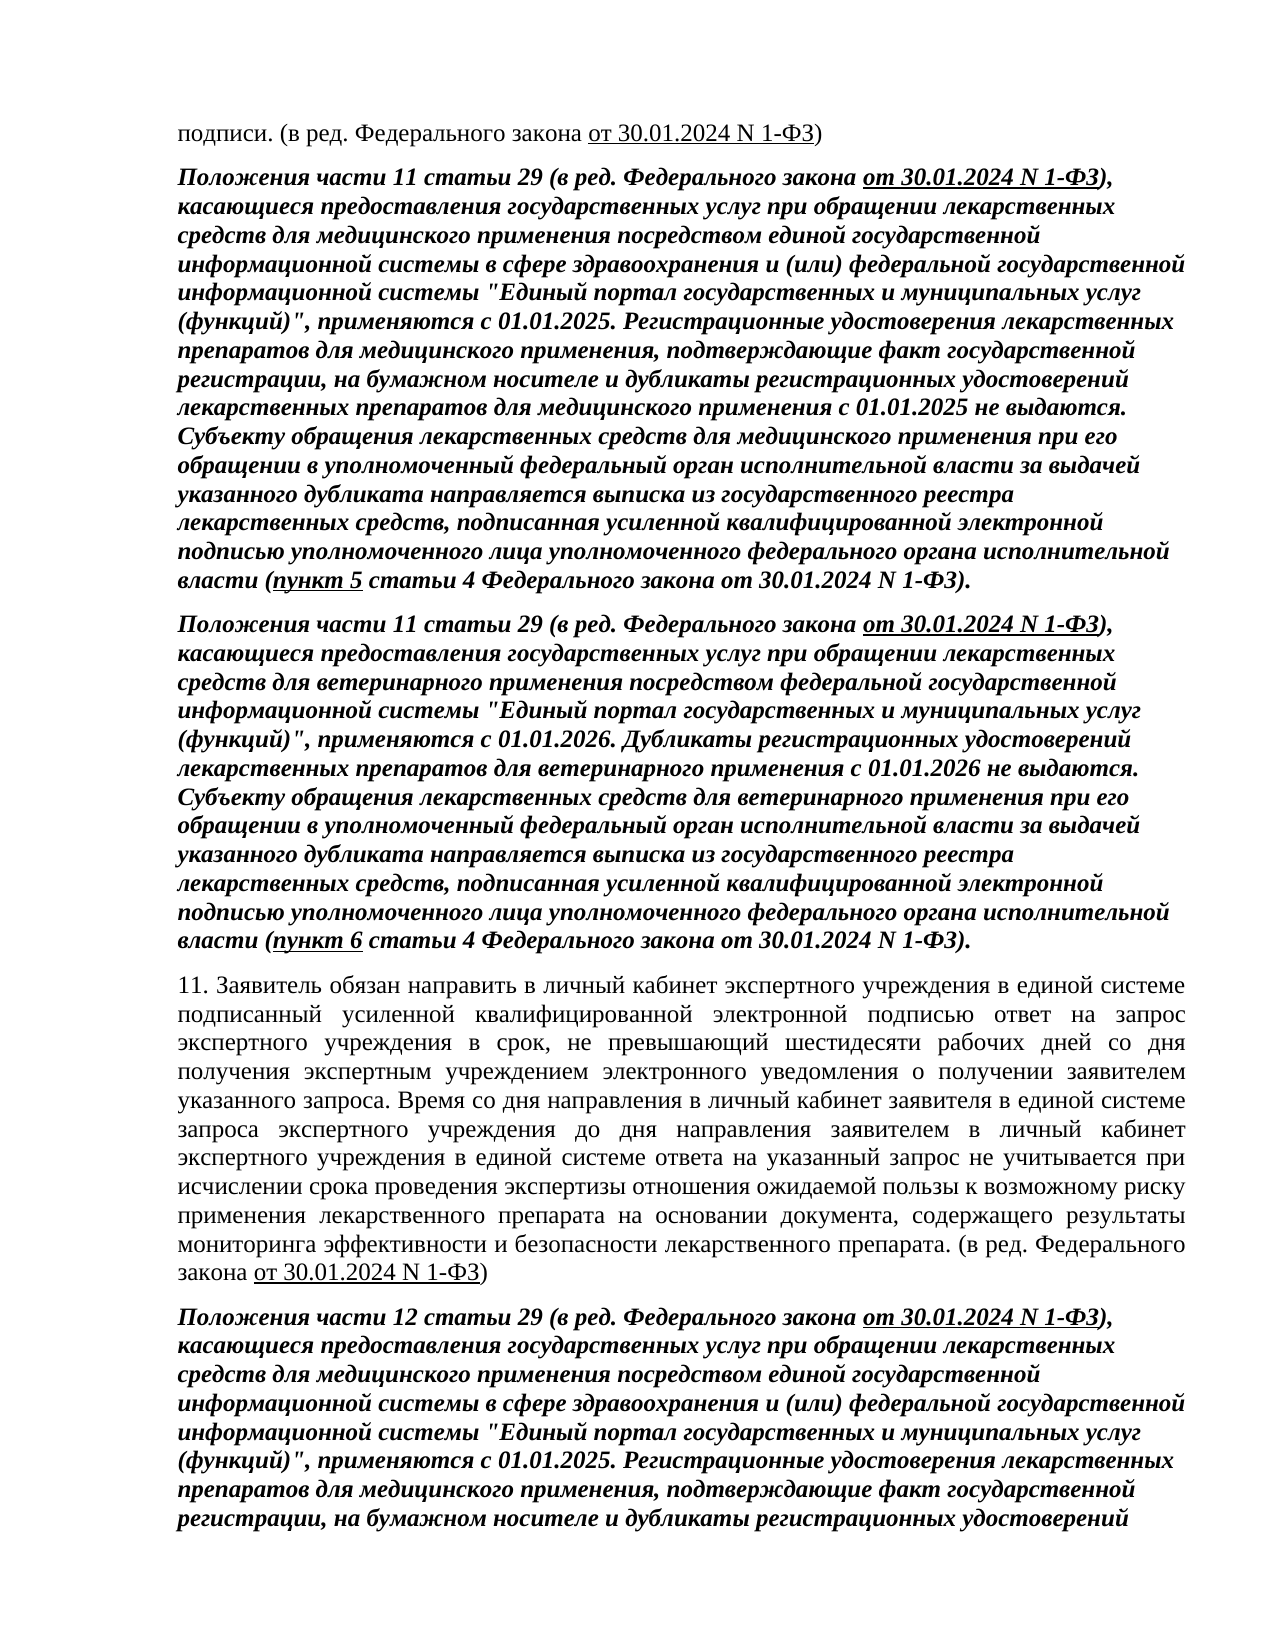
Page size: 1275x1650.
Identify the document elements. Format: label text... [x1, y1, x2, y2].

text Положения части 11 статьи 29 (в ред. Федерального закона от 30.01.2024 N 1-ФЗ), касающиеся предоставления государственных услуг при обращении лекарственных средств для ветеринарного применения посредством федеральной государственной информационной системы "Единый портал государственных и муниципальных услуг (функций)", применяются с 01.01.2026. Дубликаты регистрационных удостоверений лекарственных препаратов для ветеринарного применения с 01.01.2026 не выдаются. Субъекту обращения лекарственных средств для ветеринарного применения при его обращении в уполномоченный федеральный орган исполнительной власти за выдачей указанного дубликата направляется выписка из государственного реестра лекарственных средств, подписанная усиленной квалифицированной электронной подписью уполномоченного лица уполномоченного федерального органа исполнительной власти (пункт 6 статьи 4 Федерального закона от 30.01.2024 N 1-ФЗ). [177, 609, 1186, 954]
text 11. Заявитель обязан направить в личный кабинет экспертного учреждения в единой системе подписанный усиленной квалифицированной электронной подписью ответ на запрос экспертного учреждения в срок, не превышающий шестидесяти рабочих дней со дня получения экспертным учреждением электронного уведомления о получении заявителем указанного запроса. Время со дня направления в личный кабинет заявителя в единой системе запроса экспертного учреждения до дня направления заявителем в личный кабинет экспертного учреждения в единой системе ответа на указанный запрос не учитывается при исчислении срока проведения экспертизы отношения ожидаемой пользы к возможному риску применения лекарственного препарата на основании документа, содержащего результаты мониторинга эффективности и безопасности лекарственного препарата. (в ред. Федерального закона от 30.01.2024 N 1-ФЗ) [177, 970, 1186, 1286]
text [177, 1302, 1186, 1532]
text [177, 118, 1186, 147]
text Положения части 11 статьи 29 (в ред. Федерального закона от 30.01.2024 N 1-ФЗ), касающиеся предоставления государственных услуг при обращении лекарственных средств для медицинского применения посредством единой государственной информационной системы в сфере здравоохранения и (или) федеральной государственной информационной системы "Единый портал государственных и муниципальных услуг (функций)", применяются с 01.01.2025. Регистрационные удостоверения лекарственных препаратов для медицинского применения, подтверждающие факт государственной регистрации, на бумажном носителе и дубликаты регистрационных удостоверений лекарственных препаратов для медицинского применения с 01.01.2025 не выдаются. Субъекту обращения лекарственных средств для медицинского применения при его обращении в уполномоченный федеральный орган исполнительной власти за выдачей указанного дубликата направляется выписка из государственного реестра лекарственных средств, подписанная усиленной квалифицированной электронной подписью уполномоченного лица уполномоченного федерального органа исполнительной власти (пункт 5 статьи 4 Федерального закона от 30.01.2024 N 1-ФЗ). [177, 162, 1186, 594]
